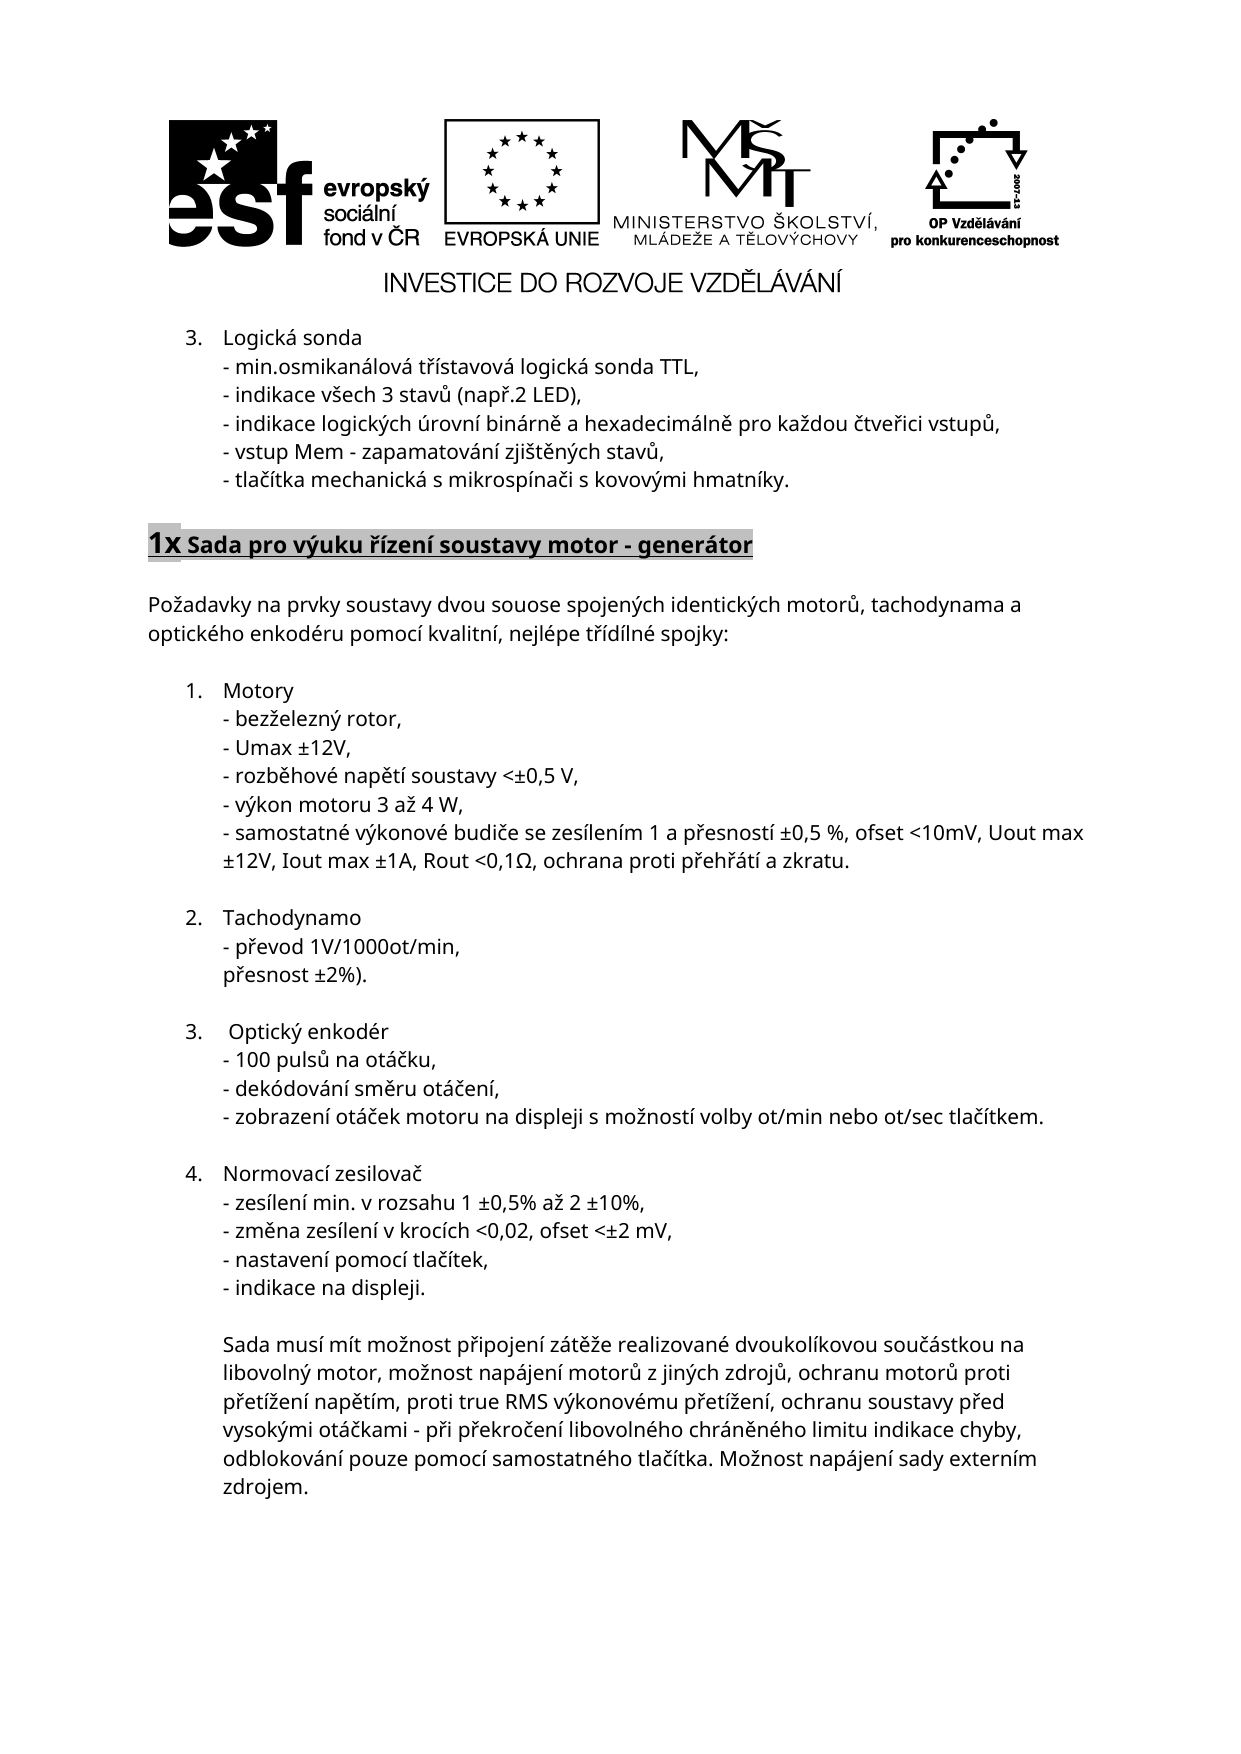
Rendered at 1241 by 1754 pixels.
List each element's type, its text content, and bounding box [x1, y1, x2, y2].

list - dekódování směru otáčení, [223, 1074, 1093, 1102]
list - min.osmikanálová třístavová logická sonda TTL, [223, 352, 1093, 380]
text 1x Sada pro výuku řízení soustavy motor - generátor [148, 522, 1093, 562]
list - vstup Mem - zapamatování zjištěných stavů, [223, 437, 1093, 466]
list - změna zesílení v krocích <0,02, ofset <±2 mV, [223, 1216, 1093, 1245]
picture [121, 79, 1119, 324]
list - nastavení pomocí tlačítek, [223, 1245, 1093, 1273]
list - výkon motoru 3 až 4 W, [223, 790, 1093, 818]
list - bezželezný rotor, [223, 704, 1093, 733]
list - zesílení min. v rozsahu 1 ±0,5% až 2 ±10%, [223, 1188, 1093, 1216]
list - rozběhové napětí soustavy <±0,5 V, [223, 761, 1093, 790]
list - indikace logických úrovní binárně a hexadecimálně pro každou čtveřici vstupů, [223, 409, 1093, 437]
list - indikace na displeji. [223, 1273, 1093, 1302]
list - samostatné výkonové budiče se zesílením 1 a přesností ±0,5 %, ofset <10mV, Uout max ±12V, Iout max ±1A, Rout <0,1Ω, ochrana proti přehřátí a zkratu. [223, 818, 1093, 875]
list - tlačítka mechanická s mikrospínači s kovovými hmatníky. [223, 466, 1093, 494]
list Sada musí mít možnost připojení zátěže realizované dvoukolíkovou součástkou na libovolný motor, možnost napájení motorů z jiných zdrojů, ochranu motorů proti přetížení napětím, proti true RMS výkonovému přetížení, ochranu soustavy před vysokými otáčkami - při překročení libovolného chráněného limitu indikace chyby, odblokování pouze pomocí samostatného tlačítka. Možnost napájení sady externím zdrojem. [223, 1330, 1093, 1501]
list Logická sonda [185, 148, 1093, 352]
list - 100 pulsů na otáčku, [223, 1046, 1093, 1074]
list - Umax ±12V, [223, 733, 1093, 761]
text Požadavky na prvky soustavy dvou souose spojených identických motorů, tachodynama a optického enkodéru pomocí kvalitní, nejlépe třídílné spojky: [148, 591, 1093, 647]
list Tachodynamo [185, 903, 1093, 932]
list Optický enkodér [185, 1017, 1093, 1046]
list přesnost ±2%). [223, 960, 1093, 989]
list Normovací zesilovač [185, 1159, 1093, 1188]
list - indikace všech 3 stavů (např.2 LED), [223, 380, 1093, 409]
list - zobrazení otáček motoru na displeji s možností volby ot/min nebo ot/sec tlačítkem. [223, 1102, 1093, 1131]
list Motory [185, 676, 1093, 704]
list - převod 1V/1000ot/min, [223, 932, 1093, 960]
